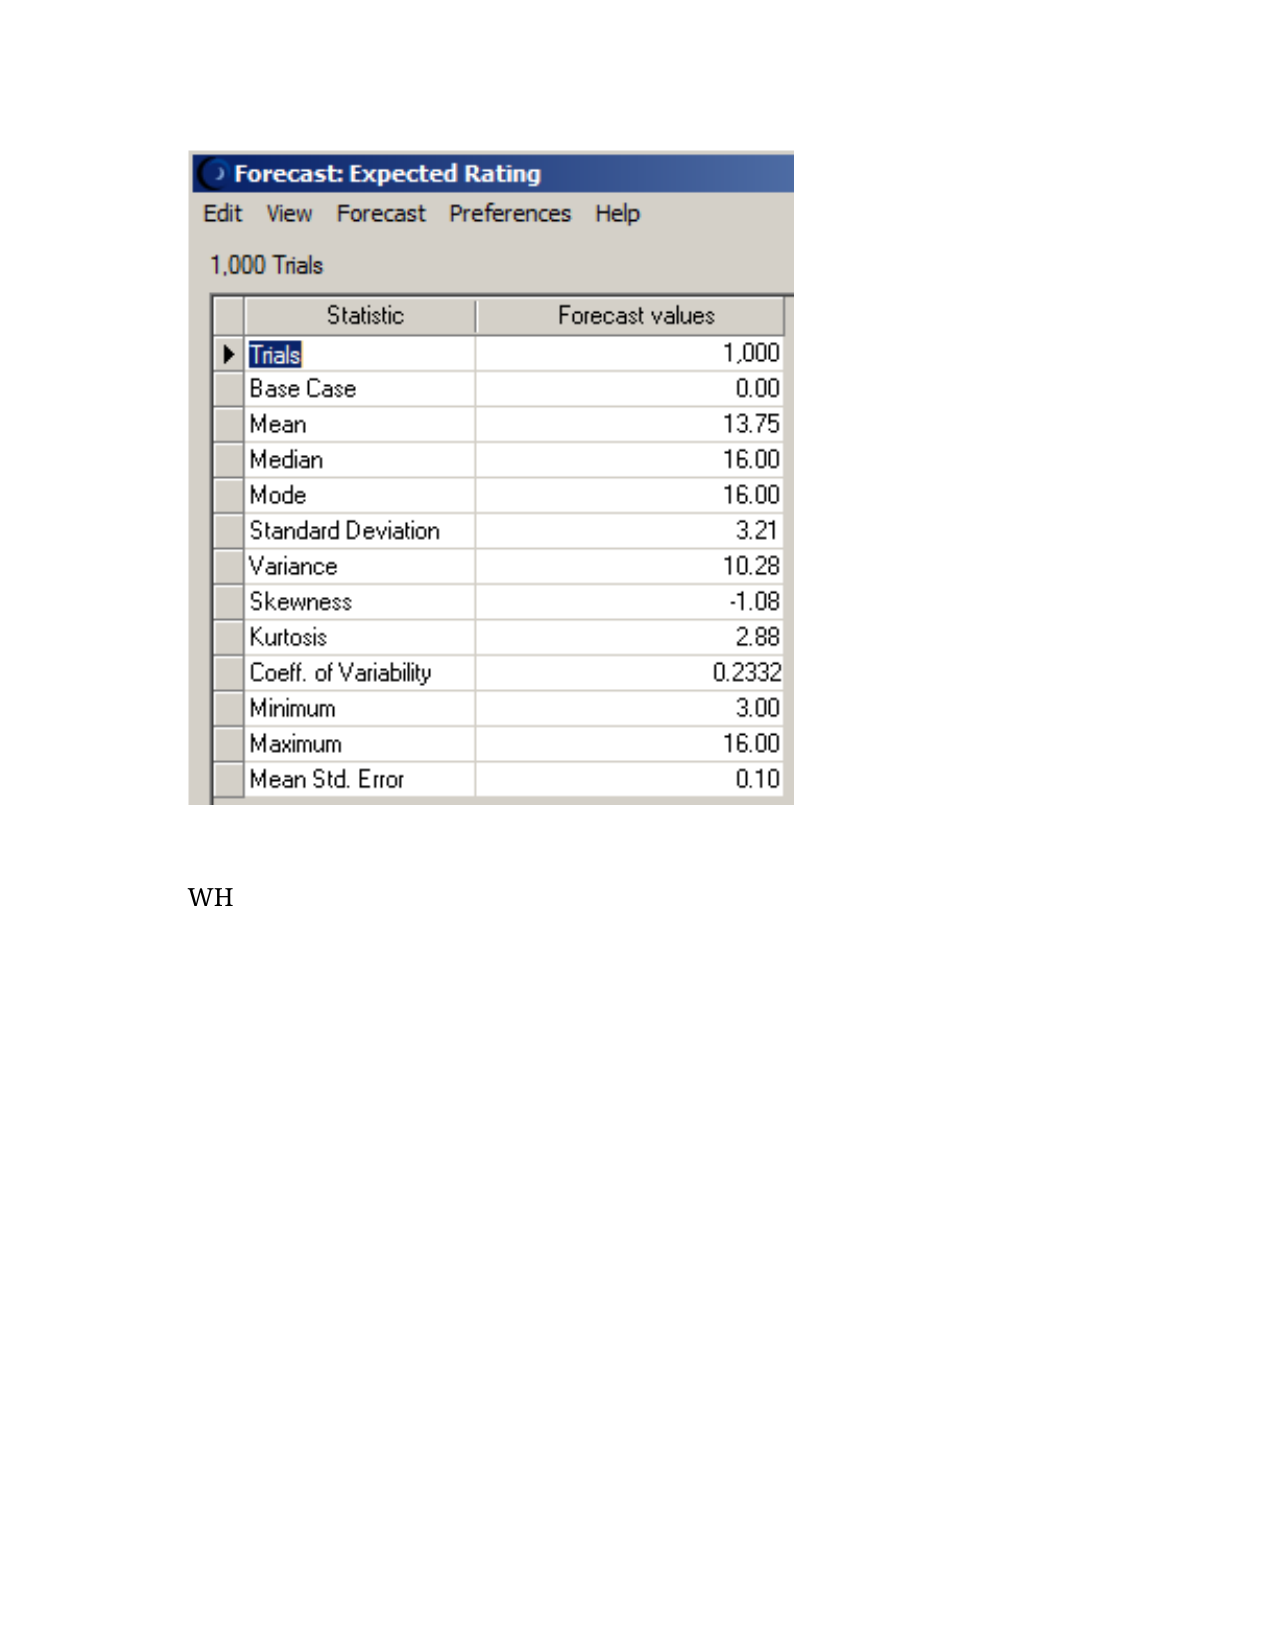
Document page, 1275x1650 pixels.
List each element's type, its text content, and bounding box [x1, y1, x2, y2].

text WH [187, 880, 1087, 914]
picture [187, 150, 794, 805]
